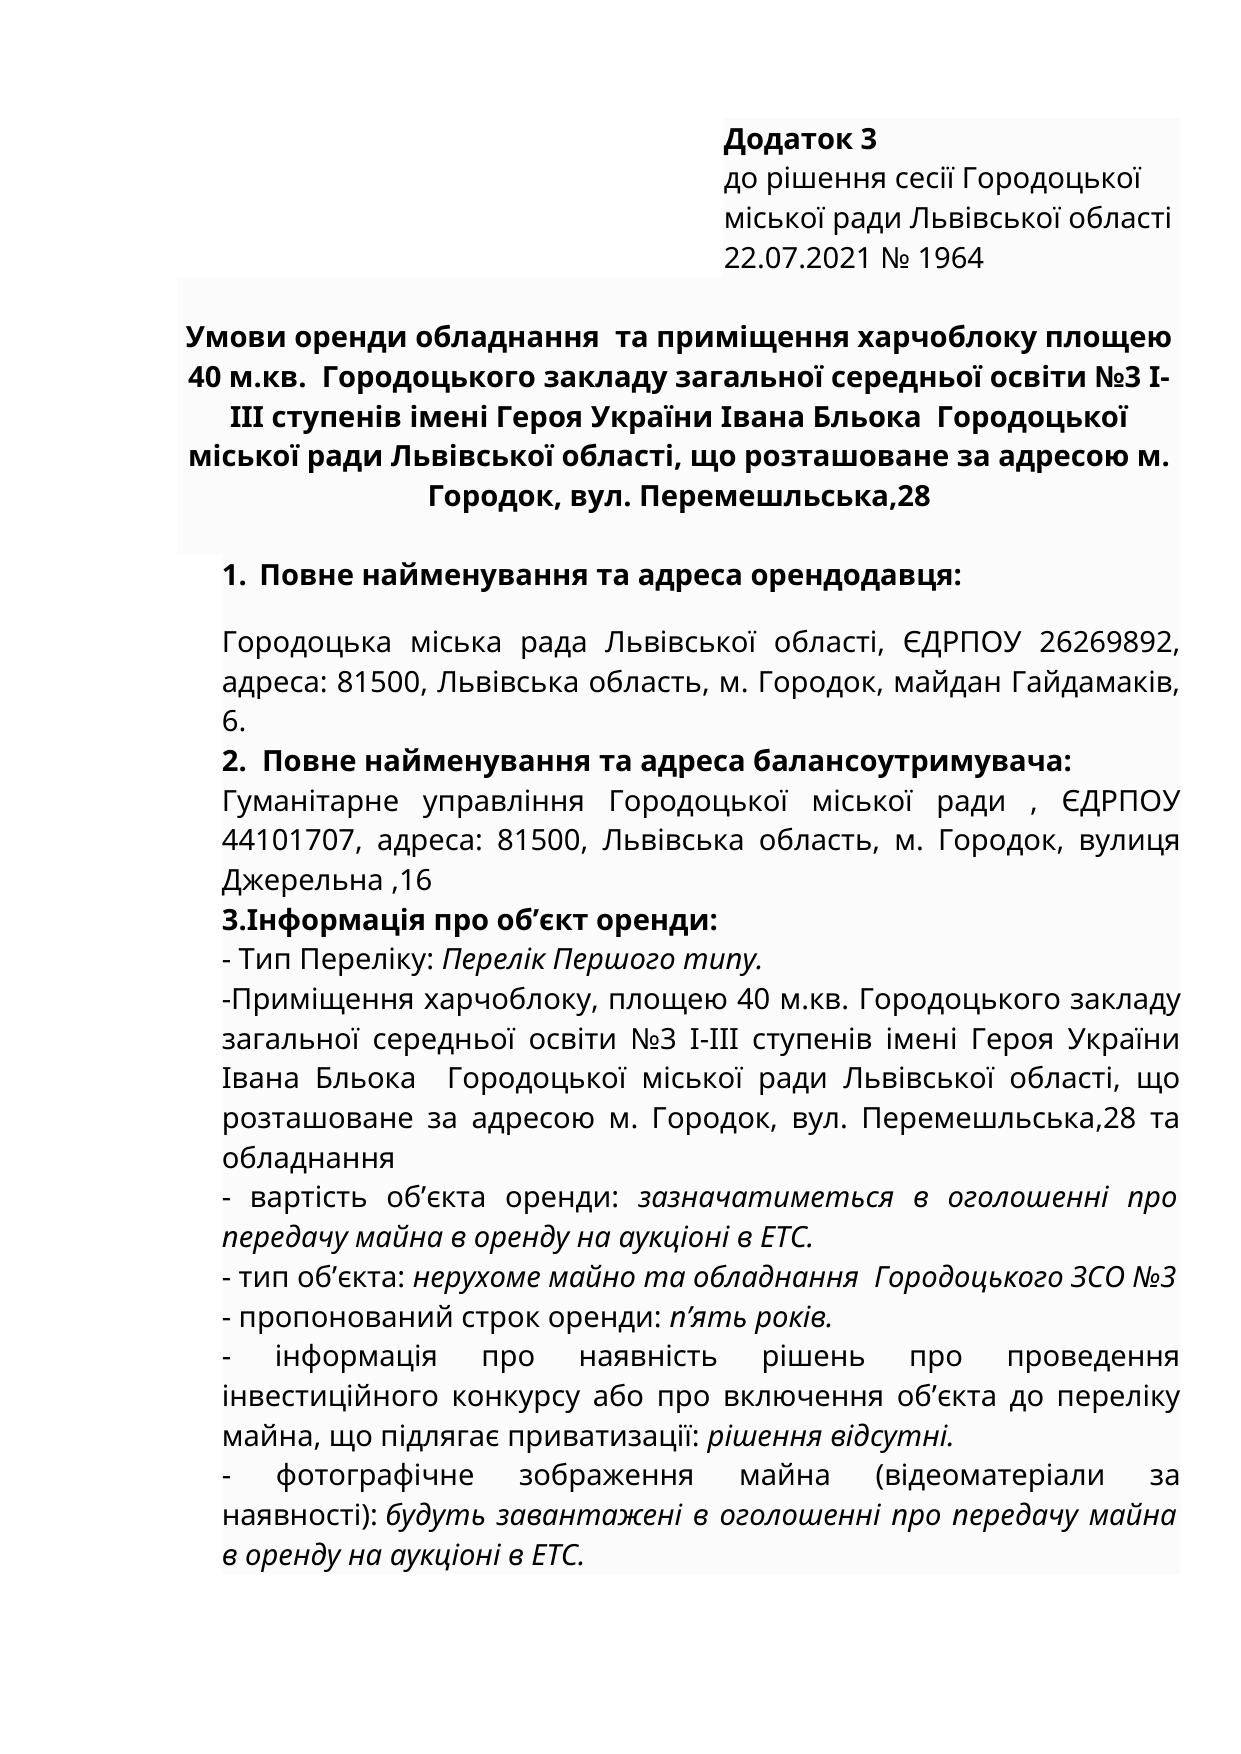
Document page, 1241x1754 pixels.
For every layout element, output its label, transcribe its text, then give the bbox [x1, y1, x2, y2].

text -Приміщення харчоблоку, площею 40 м.кв. Городоцького закладу загальної середньої освіти №3 І-ІІІ ступенів імені Героя України Івана Бльока Городоцької міської ради Львівської області, що розташоване за адресою м. Городок, вул. Перемешльська,28 та обладнання [222, 978, 1181, 1177]
text Додаток 3 [723, 118, 1181, 158]
text до рішення сесії Городоцької міської ради Львівської області [723, 158, 1181, 237]
text - вартість об’єкта оренди: зазначатиметься в оголошенні про передачу майна в оренду на аукціоні в ЕТС. [222, 1177, 1181, 1256]
text Умови оренди обладнання та приміщення харчоблоку площею 40 м.кв. Городоцького закладу загальної середньої освіти №3 І-ІІІ ступенів імені Героя України Івана Бльока Городоцької міської ради Львівської області, що розташоване за адресою м. Городок, вул. Перемешльська,28 [177, 317, 1181, 515]
text 22.07.2021 № 1964 [723, 237, 1181, 277]
text - пропонований строк оренди: п’ять років. [222, 1296, 1181, 1336]
text - інформація про наявність рішень про проведення інвестиційного конкурсу або про включення об’єкта до переліку майна, що підлягає приватизації: рішення відсутні. [222, 1336, 1181, 1454]
text 2. Повне найменування та адреса балансоутримувача: [222, 740, 1181, 780]
text - тип об’єкта: нерухоме майно та обладнання Городоцького ЗСО №3 [222, 1256, 1181, 1296]
list Повне найменування та адреса орендодавця: [222, 555, 1181, 594]
text Городоцька міська рада Львівської області, ЄДРПОУ 26269892, адреса: 81500, Львівська область, м. Городок, майдан Гайдамаків, 6. [222, 621, 1181, 740]
text Гуманітарне управління Городоцької міської ради , ЄДРПОУ 44101707, адреса: 81500, Львівська область, м. Городок, вулиця Джерельна ,16 [222, 780, 1181, 899]
text 3.Інформація про об’єкт оренди: [222, 899, 1181, 939]
text - фотографічне зображення майна (відеоматеріали за наявності): будуть завантажені в оголошенні про передачу майна в оренду на аукціоні в ЕТС. [222, 1454, 1181, 1574]
text - Тип Переліку: Перелік Першого типу. [222, 939, 1181, 978]
